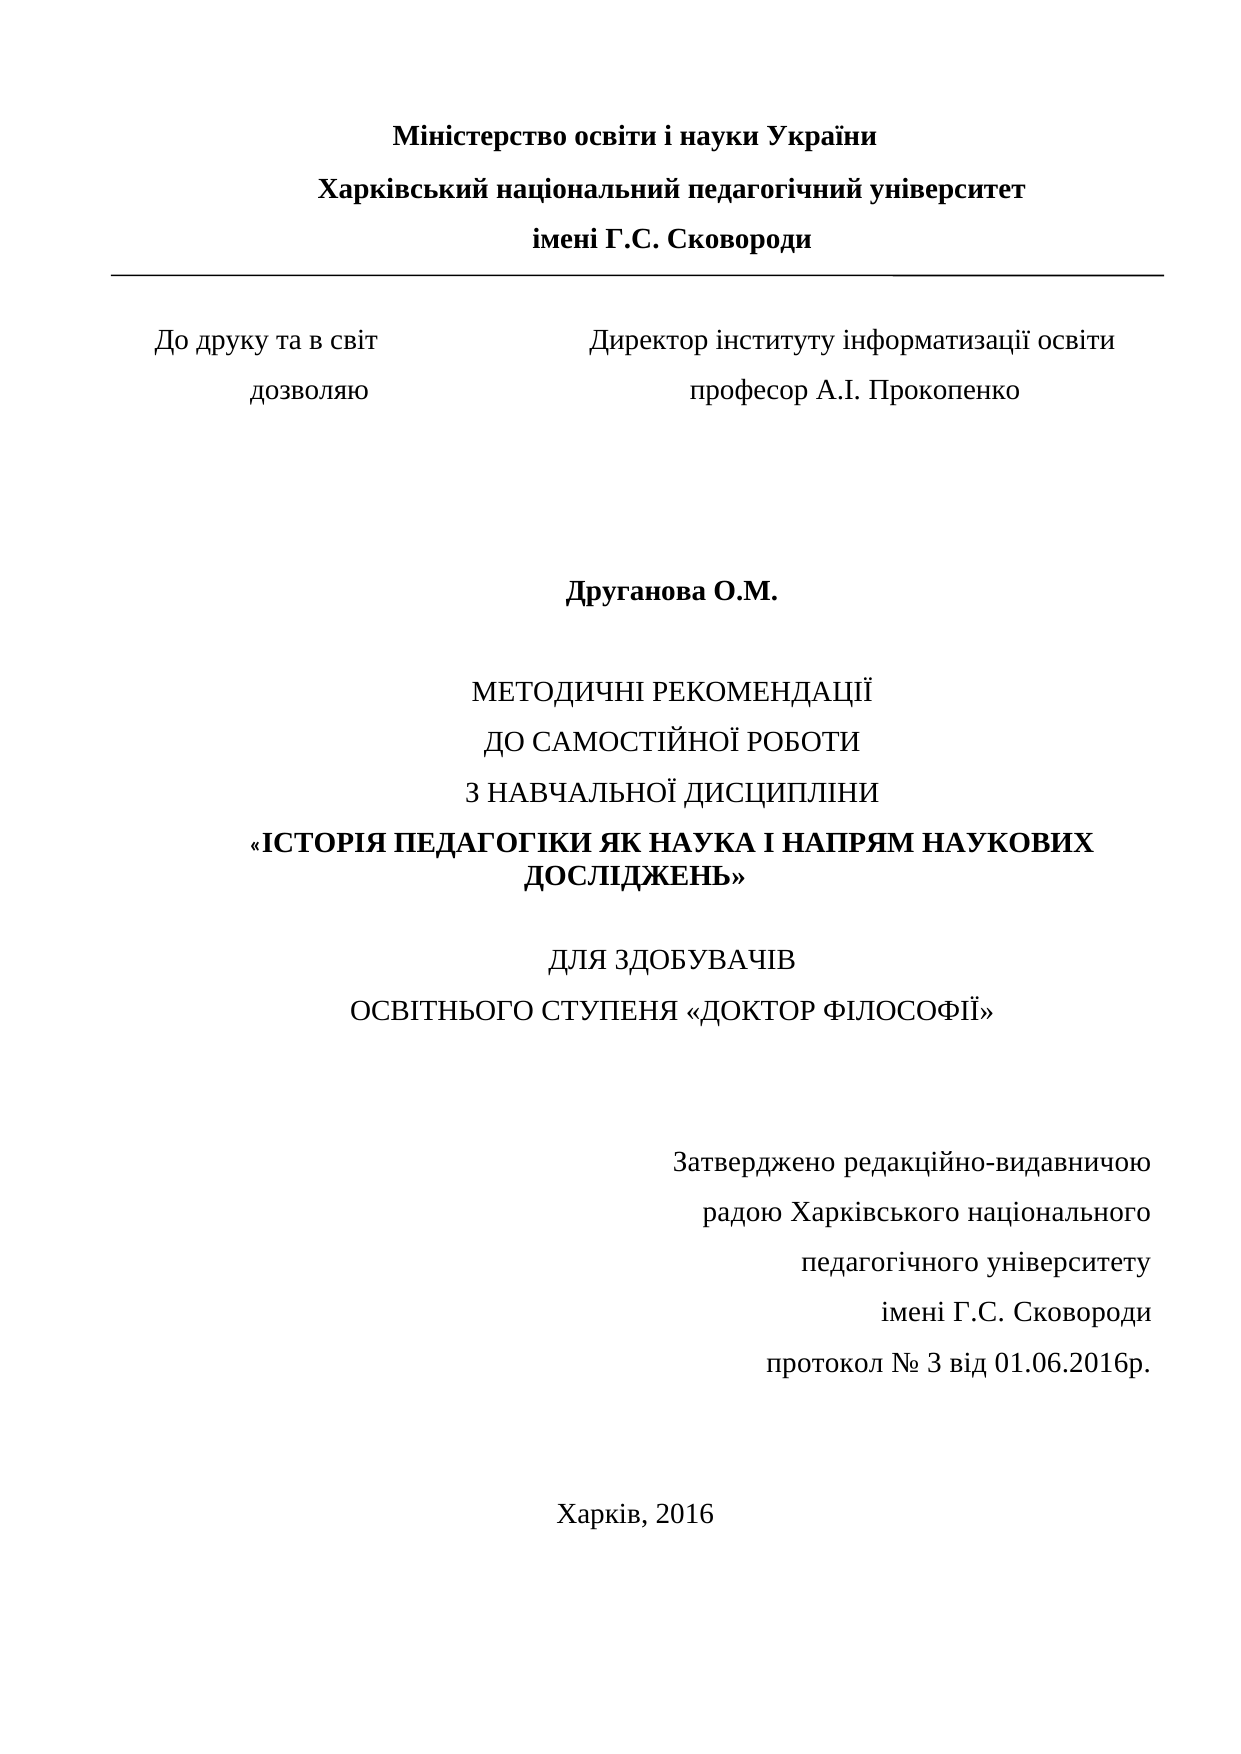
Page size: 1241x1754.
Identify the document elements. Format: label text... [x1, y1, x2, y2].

text протокол № 3 від 01.06.2016р. [118, 1345, 1152, 1378]
text імені Г.С. Сковороди [118, 1294, 1152, 1328]
text Затверджено редакційно-видавничою [118, 1144, 1152, 1177]
subtitle ДЛЯ ЗДОБУВАЧІВ [118, 942, 1152, 976]
subtitle З НАВЧАЛЬНОЇ ДИСЦИПЛІНИ [118, 775, 1152, 808]
text Міністерство освіти і науки України [118, 118, 1152, 152]
text імені Г.С. Сковороди [118, 221, 1152, 255]
text До друку та в світ Директор інституту інформатизації освіти дозволяю професор А.І. Прокопенко [118, 322, 1152, 406]
subtitle МЕТОДИЧНІ РЕКОМЕНДАЦІЇ [118, 674, 1152, 708]
text Харків, 2016 [118, 1496, 1152, 1529]
text педагогічного університету [118, 1244, 1152, 1278]
text «ІСТОРІЯ ПЕДАГОГІКИ ЯК НАУКА І НАПРЯМ НАУКОВИХ ДОСЛІДЖЕНЬ» [118, 825, 1152, 892]
text Харківський національний педагогічний університет [118, 171, 1152, 204]
text радою Харківського національного [118, 1194, 1152, 1227]
text Друганова О.М. [118, 573, 1152, 607]
subtitle ОСВІТНЬОГО СТУПЕНЯ «ДОКТОР ФІЛОСОФІЇ» [118, 993, 1152, 1026]
subtitle ДО САМОСТІЙНОЇ РОБОТИ [118, 724, 1152, 758]
